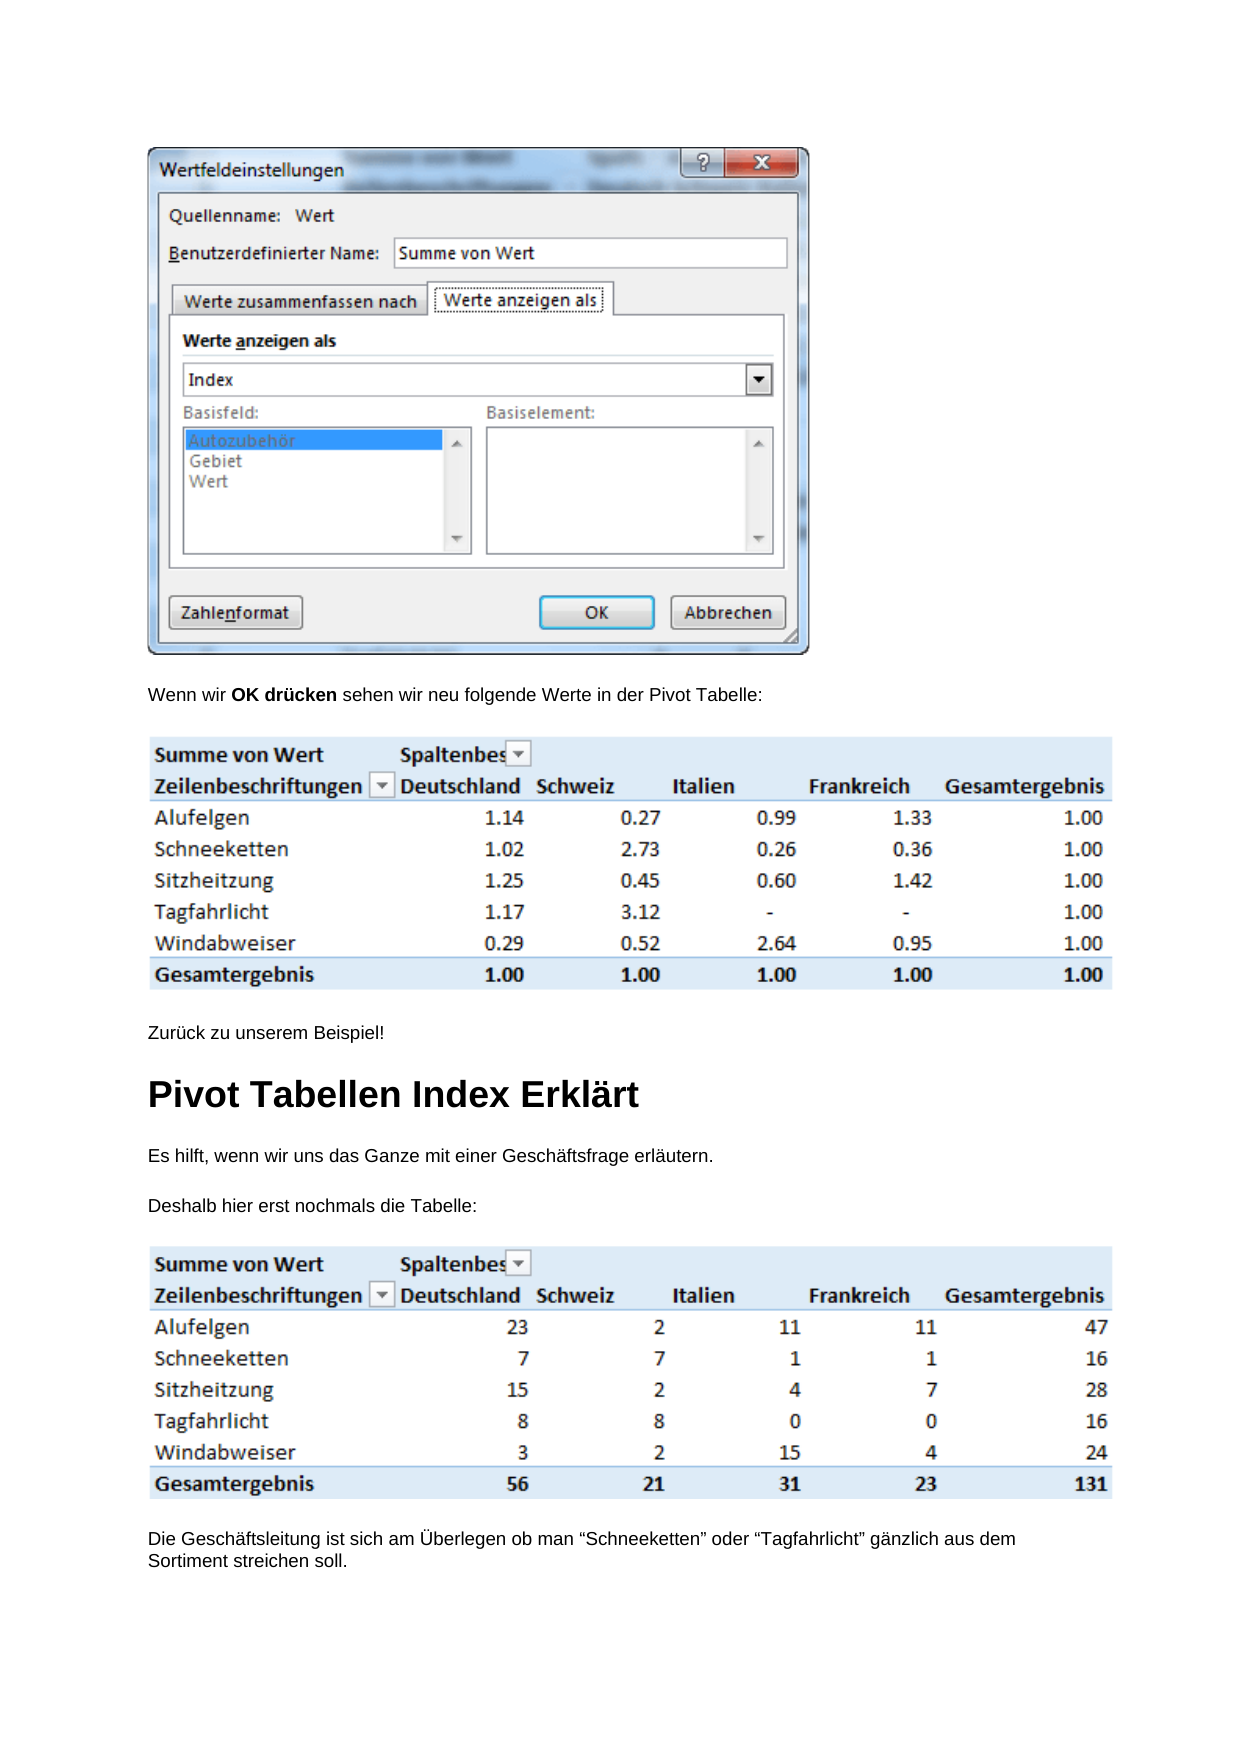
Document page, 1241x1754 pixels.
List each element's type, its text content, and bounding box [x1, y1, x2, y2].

text Wenn wir OK drücken sehen wir neu folgende Werte in der Pivot Tabelle: [148, 684, 1093, 706]
text Die Geschäftsleitung ist sich am Überlegen ob man “Schneeketten” oder “Tagfahrlicht” gänzlich aus dem Sortiment streichen soll. [148, 1528, 1093, 1571]
text Deshalb hier erst nochmals die Tabelle: [148, 1195, 1093, 1217]
picture [147, 1246, 1114, 1499]
picture [147, 735, 1114, 993]
text Zurück zu unserem Beispiel! [148, 1021, 1093, 1043]
picture [147, 147, 810, 655]
text Es hilft, wenn wir uns das Ganze mit einer Geschäftsfrage erläutern. [148, 1144, 1093, 1166]
text Pivot Tabellen Index Erklärt [148, 1072, 1093, 1115]
